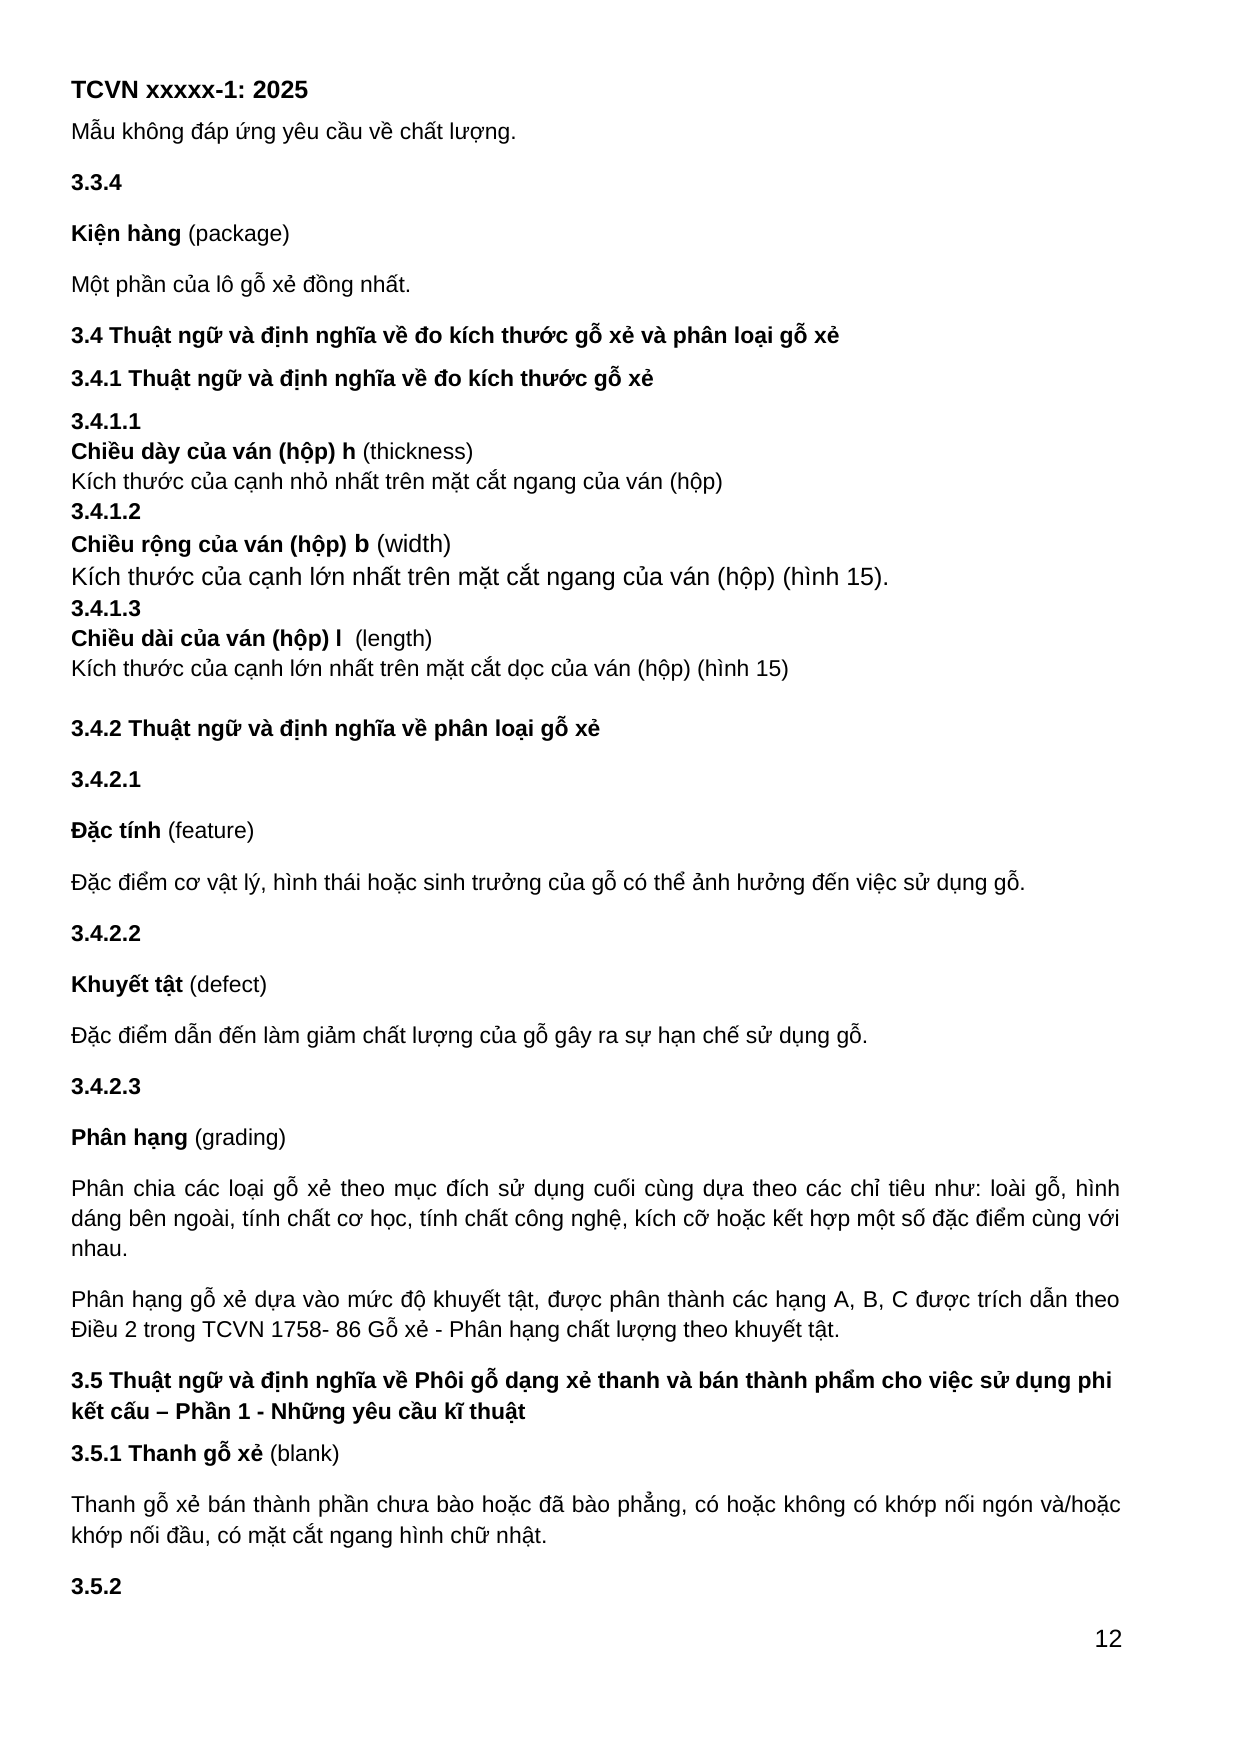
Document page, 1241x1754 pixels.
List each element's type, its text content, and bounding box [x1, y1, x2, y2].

text 3.4.1.2 [71, 498, 1122, 525]
text 3.4.1.1 [71, 408, 1122, 434]
text 3.4.2 Thuật ngữ và định nghĩa về phân loại gỗ xẻ [71, 715, 1122, 742]
text Đặc điểm dẫn đến làm giảm chất lượng của gỗ gây ra sự hạn chế sử dụng gỗ. [71, 1022, 1122, 1048]
text Thanh gỗ xẻ bán thành phần chưa bào hoặc đã bào phẳng, có hoặc không có khớp nối ngón và/hoặc khớp nối đầu, có mặt cắt ngang hình chữ nhật. [71, 1491, 1122, 1548]
text 3.4.2.1 [71, 766, 1122, 793]
text Đặc điểm cơ vật lý, hình thái hoặc sinh trưởng của gỗ có thể ảnh hưởng đến việc sử dụng gỗ. [71, 868, 1122, 895]
text Chiều dày của ván (hộp) h (thickness) [71, 438, 1122, 464]
text 3.4.2.3 [71, 1073, 1122, 1099]
text Kiện hàng (package) [71, 220, 1122, 247]
text Đặc tính (feature) [71, 817, 1122, 844]
text Phân hạng (grading) [71, 1124, 1122, 1150]
text Phân hạng gỗ xẻ dựa vào mức độ khuyết tật, được phân thành các hạng A, B, C được trích dẫn theo Điều 2 trong TCVN 1758- 86 Gỗ xẻ - Phân hạng chất lượng theo khuyết tật. [71, 1286, 1122, 1343]
text 3.4 Thuật ngữ và định nghĩa về đo kích thước gỗ xẻ và phân loại gỗ xẻ [71, 322, 1122, 349]
text Chiều rộng của ván (hộp) b (width) [71, 528, 1122, 557]
text 3.4.2.2 [71, 919, 1122, 946]
text Kích thước của cạnh lớn nhất trên mặt cắt dọc của ván (hộp) (hình 15) [71, 655, 1122, 681]
text 3.4.1.3 [71, 594, 1122, 621]
text Mẫu không đáp ứng yêu cầu về chất lượng. [71, 118, 1122, 144]
text Kích thước của cạnh nhỏ nhất trên mặt cắt ngang của ván (hộp) [71, 468, 1122, 494]
text Khuyết tật (defect) [71, 971, 1122, 997]
text Kích thước của cạnh lớn nhất trên mặt cắt ngang của ván (hộp) (hình 15). [71, 562, 1122, 590]
text 3.5 Thuật ngữ và định nghĩa về Phôi gỗ dạng xẻ thanh và bán thành phẩm cho việc sử dụng phi kết cấu – Phần 1 - Những yêu cầu kĩ thuật [71, 1367, 1122, 1424]
text Một phần của lô gỗ xẻ đồng nhất. [71, 271, 1122, 298]
text 3.3.4 [71, 169, 1122, 196]
text Chiều dài của ván (hộp) l (length) [71, 625, 1122, 651]
text 3.4.1 Thuật ngữ và định nghĩa về đo kích thước gỗ xẻ [71, 365, 1122, 391]
text 3.5.2 [71, 1573, 1122, 1599]
text Phân chia các loại gỗ xẻ theo mục đích sử dụng cuối cùng dựa theo các chỉ tiêu như: loài gỗ, hình dáng bên ngoài, tính chất cơ học, tính chất công nghệ, kích cỡ hoặc kết hợp một số đặc điểm cùng với nhau. [71, 1175, 1122, 1262]
text 3.5.1 Thanh gỗ xẻ (blank) [71, 1440, 1122, 1467]
